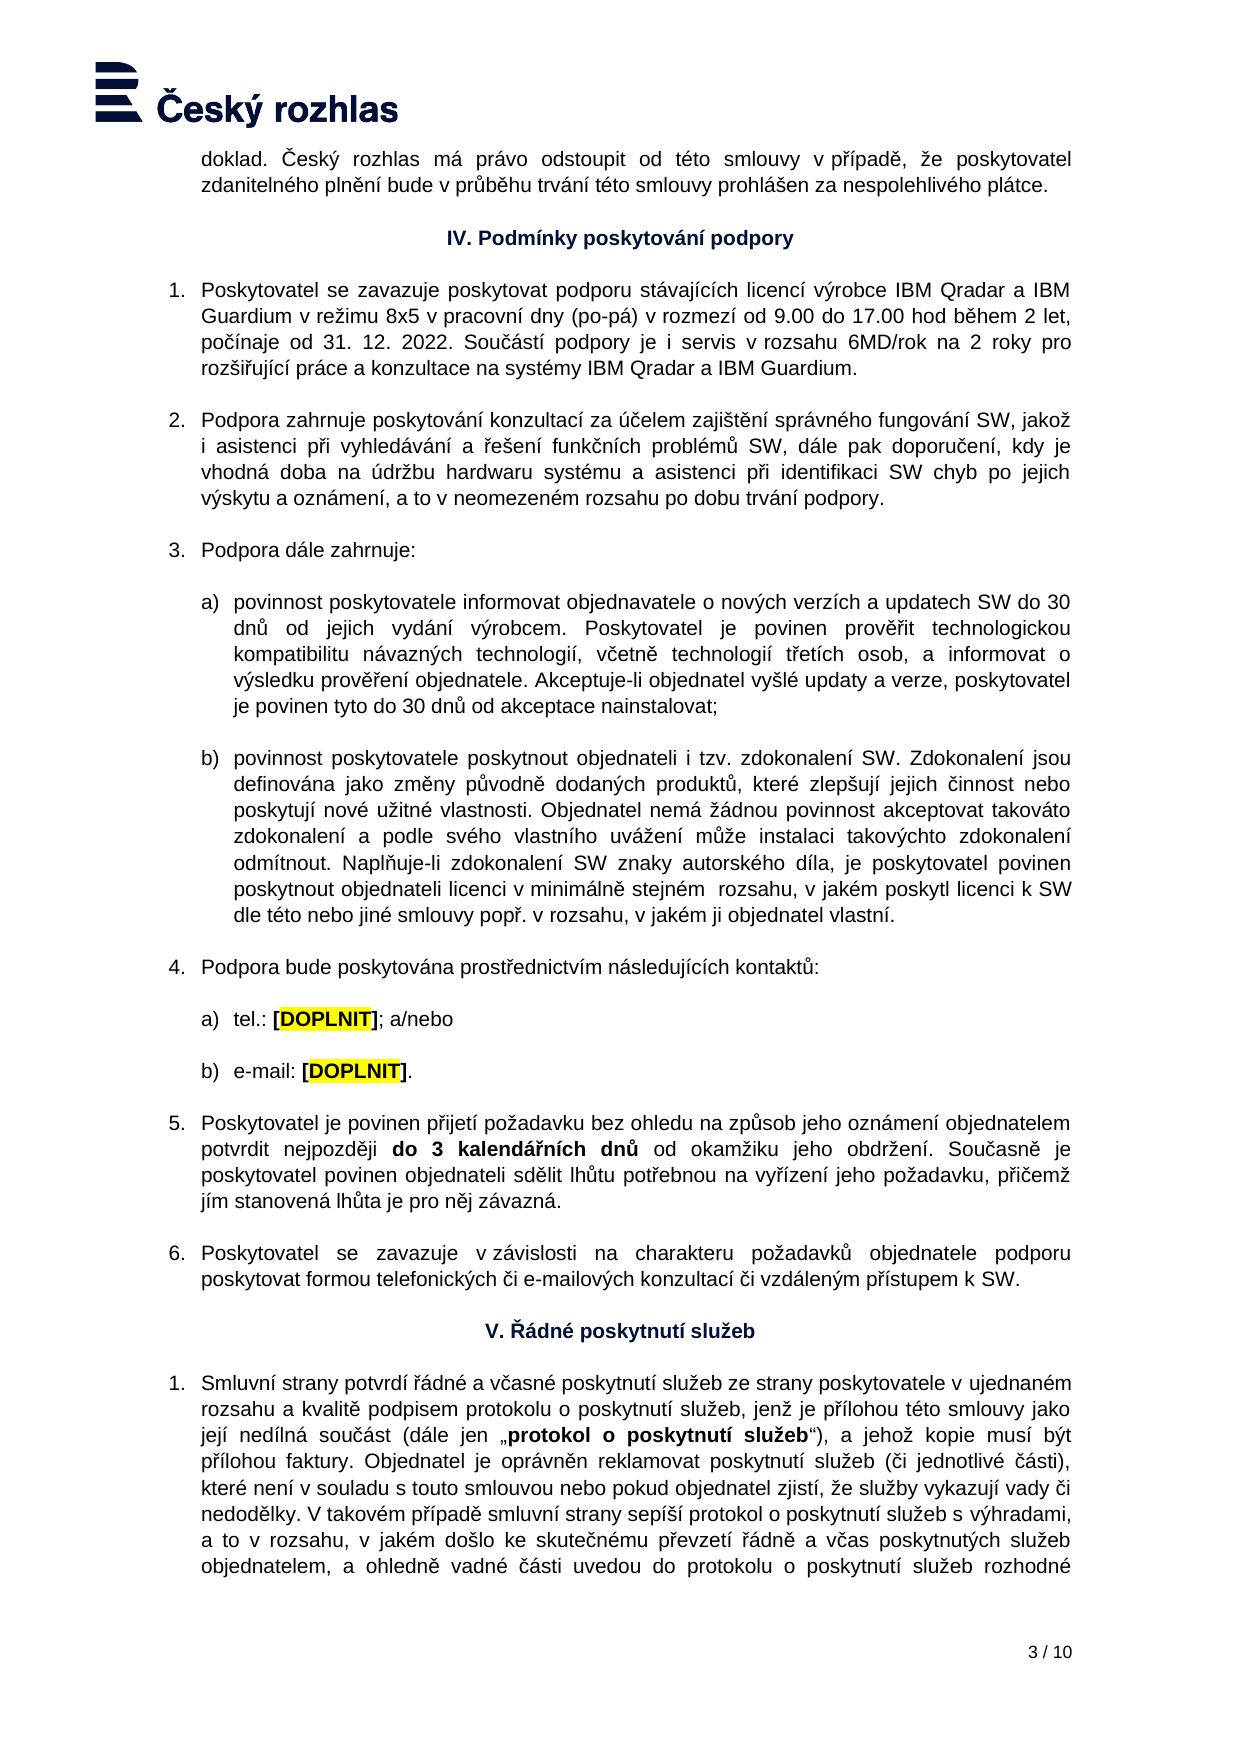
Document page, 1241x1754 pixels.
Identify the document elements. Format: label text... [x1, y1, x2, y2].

subtitle Řádné poskytnutí služeb [168, 1318, 1072, 1344]
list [168, 146, 1072, 198]
list Poskytovatel se zavazuje v závislosti na charakteru požadavků objednatele podporu poskytovat formou telefonických či e-mailových konzultací či vzdáleným přístupem k SW. [168, 1240, 1072, 1292]
subtitle Podmínky poskytování podpory [168, 224, 1072, 250]
list tel.: [DOPLNIT]; a/nebo [201, 1005, 1072, 1031]
list Poskytovatel je povinen přijetí požadavku bez ohledu na způsob jeho oznámení objednatelem potvrdit nejpozději do 3 kalendářních dnů od okamžiku jeho obdržení. Současně je poskytovatel povinen objednateli sdělit lhůtu potřebnou na vyřízení jeho požadavku, přičemž jím stanovená lhůta je pro něj závazná. [168, 1109, 1072, 1214]
list Poskytovatel se zavazuje poskytovat podporu stávajících licencí výrobce IBM Qradar a IBM Guardium v režimu 8x5 v pracovní dny (po-pá) v rozmezí od 9.00 do 17.00 hod během 2 let, počínaje od 31. 12. 2022. Součástí podpory je i servis v rozsahu 6MD/rok na 2 roky pro rozšiřující práce a konzultace na systémy IBM Qradar a IBM Guardium. [168, 276, 1072, 380]
picture [95, 62, 398, 128]
list Podpora dále zahrnuje: [168, 537, 1072, 563]
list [168, 1370, 1072, 1578]
list povinnost poskytovatele informovat objednavatele o nových verzích a updatech SW do 30 dnů od jejich vydání výrobcem. Poskytovatel je povinen prověřit technologickou kompatibilitu návazných technologií, včetně technologií třetích osob, a informovat o výsledku prověření objednatele. Akceptuje-li objednatel vyšlé updaty a verze, poskytovatel je povinen tyto do 30 dnů od akceptace nainstalovat; [201, 589, 1072, 719]
list e-mail: [DOPLNIT]. [201, 1057, 1072, 1083]
list Podpora bude poskytována prostřednictvím následujících kontaktů: [168, 953, 1072, 979]
list povinnost poskytovatele poskytnout objednateli i tzv. zdokonalení SW. Zdokonalení jsou definována jako změny původně dodaných produktů, které zlepšují jejich činnost nebo poskytují nové užitné vlastnosti. Objednatel nemá žádnou povinnost akceptovat takováto zdokonalení a podle svého vlastního uvážení může instalaci takovýchto zdokonalení odmítnout. Naplňuje-li zdokonalení SW znaky autorského díla, je poskytovatel povinen poskytnout objednateli licenci v minimálně stejném rozsahu, v jakém poskytl licenci k SW dle této nebo jiné smlouvy popř. v rozsahu, v jakém ji objednatel vlastní. [201, 745, 1072, 927]
list Podpora zahrnuje poskytování konzultací za účelem zajištění správného fungování SW, jakož i asistenci při vyhledávání a řešení funkčních problémů SW, dále pak doporučení, kdy je vhodná doba na údržbu hardwaru systému a asistenci při identifikaci SW chyb po jejich výskytu a oznámení, a to v neomezeném rozsahu po dobu trvání podpory. [168, 406, 1072, 511]
